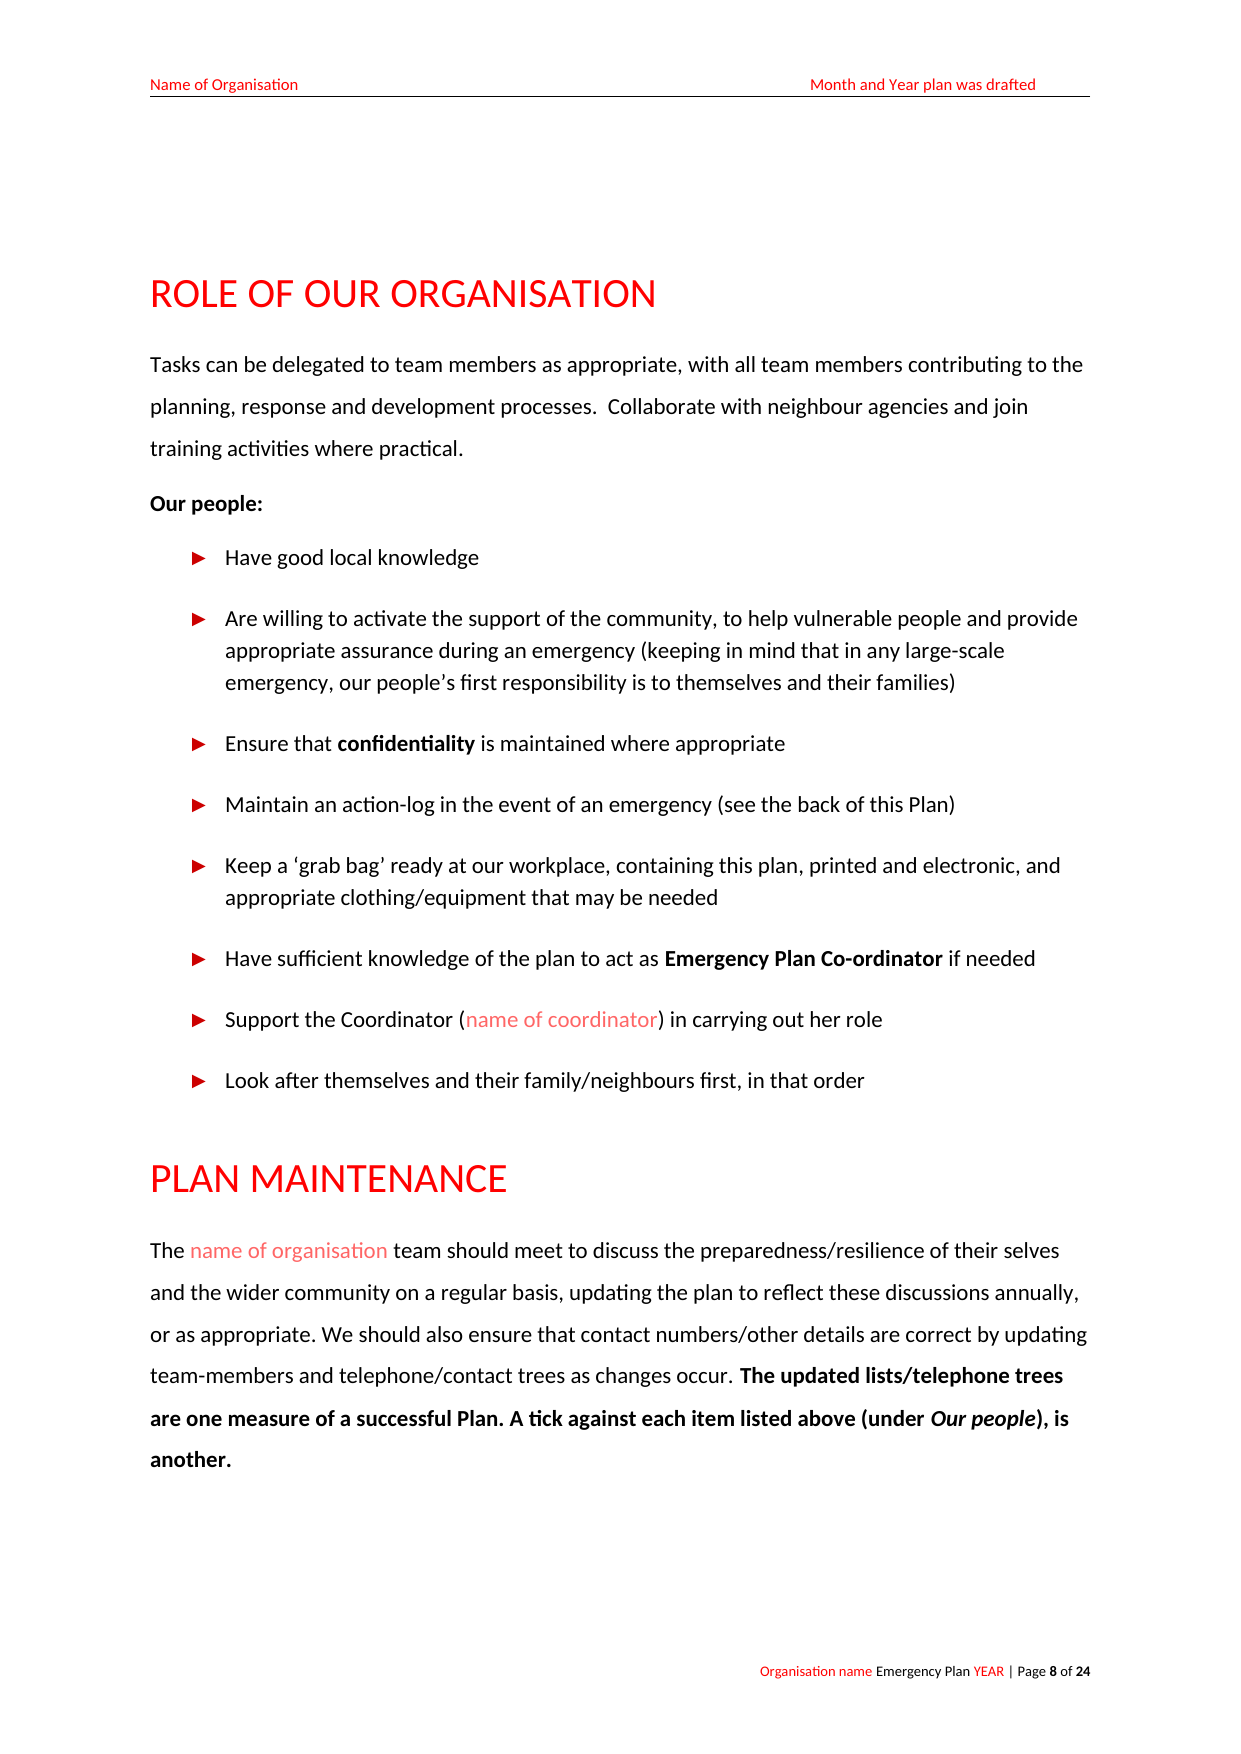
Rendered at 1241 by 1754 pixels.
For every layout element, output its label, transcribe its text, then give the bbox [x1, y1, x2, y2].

text The team should meet to discuss the preparedness/resilience of their selves and the wider community on a regular basis, updating the plan to reflect these discussions annually, or as appropriate. We should also ensure that contact numbers/other details are correct by updating team-members and telephone/contact trees as changes occur. The updated lists/telephone trees are one measure of a successful Plan. A tick against each item listed above (under Our people), is another. [150, 1236, 1090, 1474]
text Tasks can be delegated to team members as appropriate, with all team members contributing to the planning, response and development processes. Collaborate with neighbour agencies and join training activities where practical. [150, 350, 1090, 462]
list Keep a ‘grab bag’ ready at our workplace, containing this plan, printed and electronic, and appropriate clothing/equipment that may be needed [187, 851, 1090, 941]
list ROLE OF OUR [150, 267, 1090, 318]
text Our people: [150, 489, 1090, 517]
list Have sufficient knowledge of the plan to act as Emergency Plan Co-ordinator if needed [187, 944, 1090, 1002]
list Are willing to activate the support of the community, to help vulnerable people and provide appropriate assurance during an emergency (keeping in mind that in any large-scale emergency, our people’s first responsibility is to themselves and their families) [187, 604, 1090, 726]
list Ensure that confidentiality is maintained where appropriate [187, 729, 1090, 787]
list Support the Coordinator () in carrying out her role [187, 1005, 1090, 1063]
subtitle PLAN MAINTENANCE [150, 1152, 1090, 1203]
list Have good local knowledge [187, 543, 1090, 600]
list Look after themselves and their family/neighbours first, in that order [187, 1066, 1090, 1123]
list Maintain an action-log in the event of an emergency (see the back of this Plan) [187, 790, 1090, 848]
